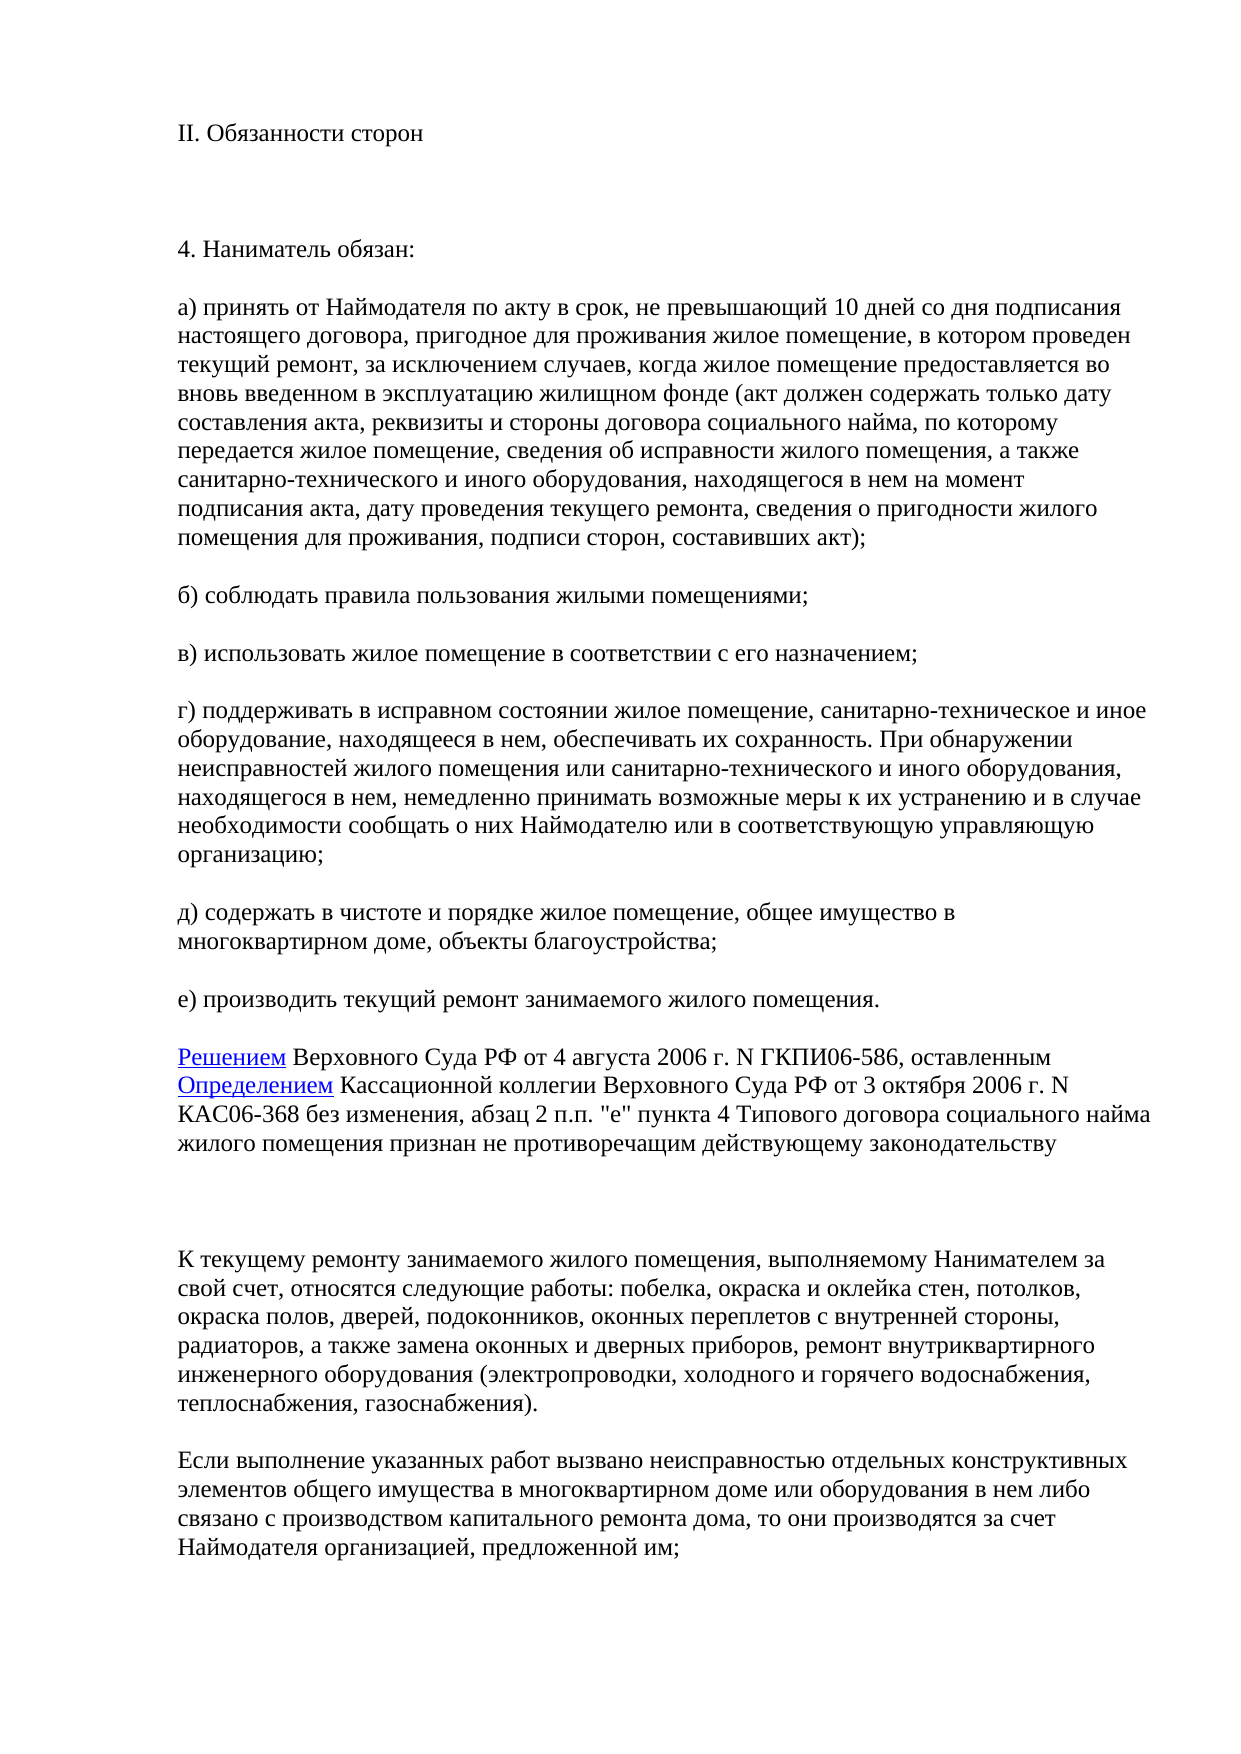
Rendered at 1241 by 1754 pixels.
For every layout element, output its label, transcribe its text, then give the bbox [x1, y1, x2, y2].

text 4. Наниматель обязан: [177, 234, 1152, 263]
text Решением Верховного Суда РФ от 4 августа 2006 г. N ГКПИ06-586, оставленным Определением Кассационной коллегии Верховного Суда РФ от 3 октября 2006 г. N КАС06-368 без изменения, абзац 2 п.п. "е" пункта 4 Типового договора социального найма жилого помещения признан не противоречащим действующему законодательству [177, 1042, 1152, 1157]
text в) использовать жилое помещение в соответствии с его назначением; [177, 638, 1152, 666]
text Если выполнение указанных работ вызвано неисправностью отдельных конструктивных элементов общего имущества в многоквартирном доме или оборудования в нем либо связано с производством капитального ремонта дома, то они производятся за счет Наймодателя организацией, предложенной им; [177, 1446, 1152, 1561]
text е) производить текущий ремонт занимаемого жилого помещения. [177, 984, 1152, 1013]
text К текущему ремонту занимаемого жилого помещения, выполняемому Нанимателем за свой счет, относятся следующие работы: побелка, окраска и оклейка стен, потолков, окраска полов, дверей, подоконников, оконных переплетов с внутренней стороны, радиаторов, а также замена оконных и дверных приборов, ремонт внутриквартирного инженерного оборудования (электропроводки, холодного и горячего водоснабжения, теплоснабжения, газоснабжения). [177, 1244, 1152, 1416]
text б) соблюдать правила пользования жилыми помещениями; [177, 580, 1152, 608]
text д) содержать в чистоте и порядке жилое помещение, общее имущество в многоквартирном доме, объекты благоустройства; [177, 897, 1152, 955]
text II. Обязанности сторон [177, 118, 1152, 147]
text а) принять от Наймодателя по акту в срок, не превышающий 10 дней со дня подписания настоящего договора, пригодное для проживания жилое помещение, в котором проведен текущий ремонт, за исключением случаев, когда жилое помещение предоставляется во вновь введенном в эксплуатацию жилищном фонде (акт должен содержать только дату составления акта, реквизиты и стороны договора социального найма, по которому передается жилое помещение, сведения об исправности жилого помещения, а также санитарно-технического и иного оборудования, находящегося в нем на момент подписания акта, дату проведения текущего ремонта, сведения о пригодности жилого помещения для проживания, подписи сторон, составивших акт); [177, 292, 1152, 551]
text г) поддерживать в исправном состоянии жилое помещение, санитарно-техническое и иное оборудование, находящееся в нем, обеспечивать их сохранность. При обнаружении неисправностей жилого помещения или санитарно-технического и иного оборудования, находящегося в нем, немедленно принимать возможные меры к их устранению и в случае необходимости сообщать о них Наймодателю или в соответствующую управляющую организацию; [177, 696, 1152, 868]
